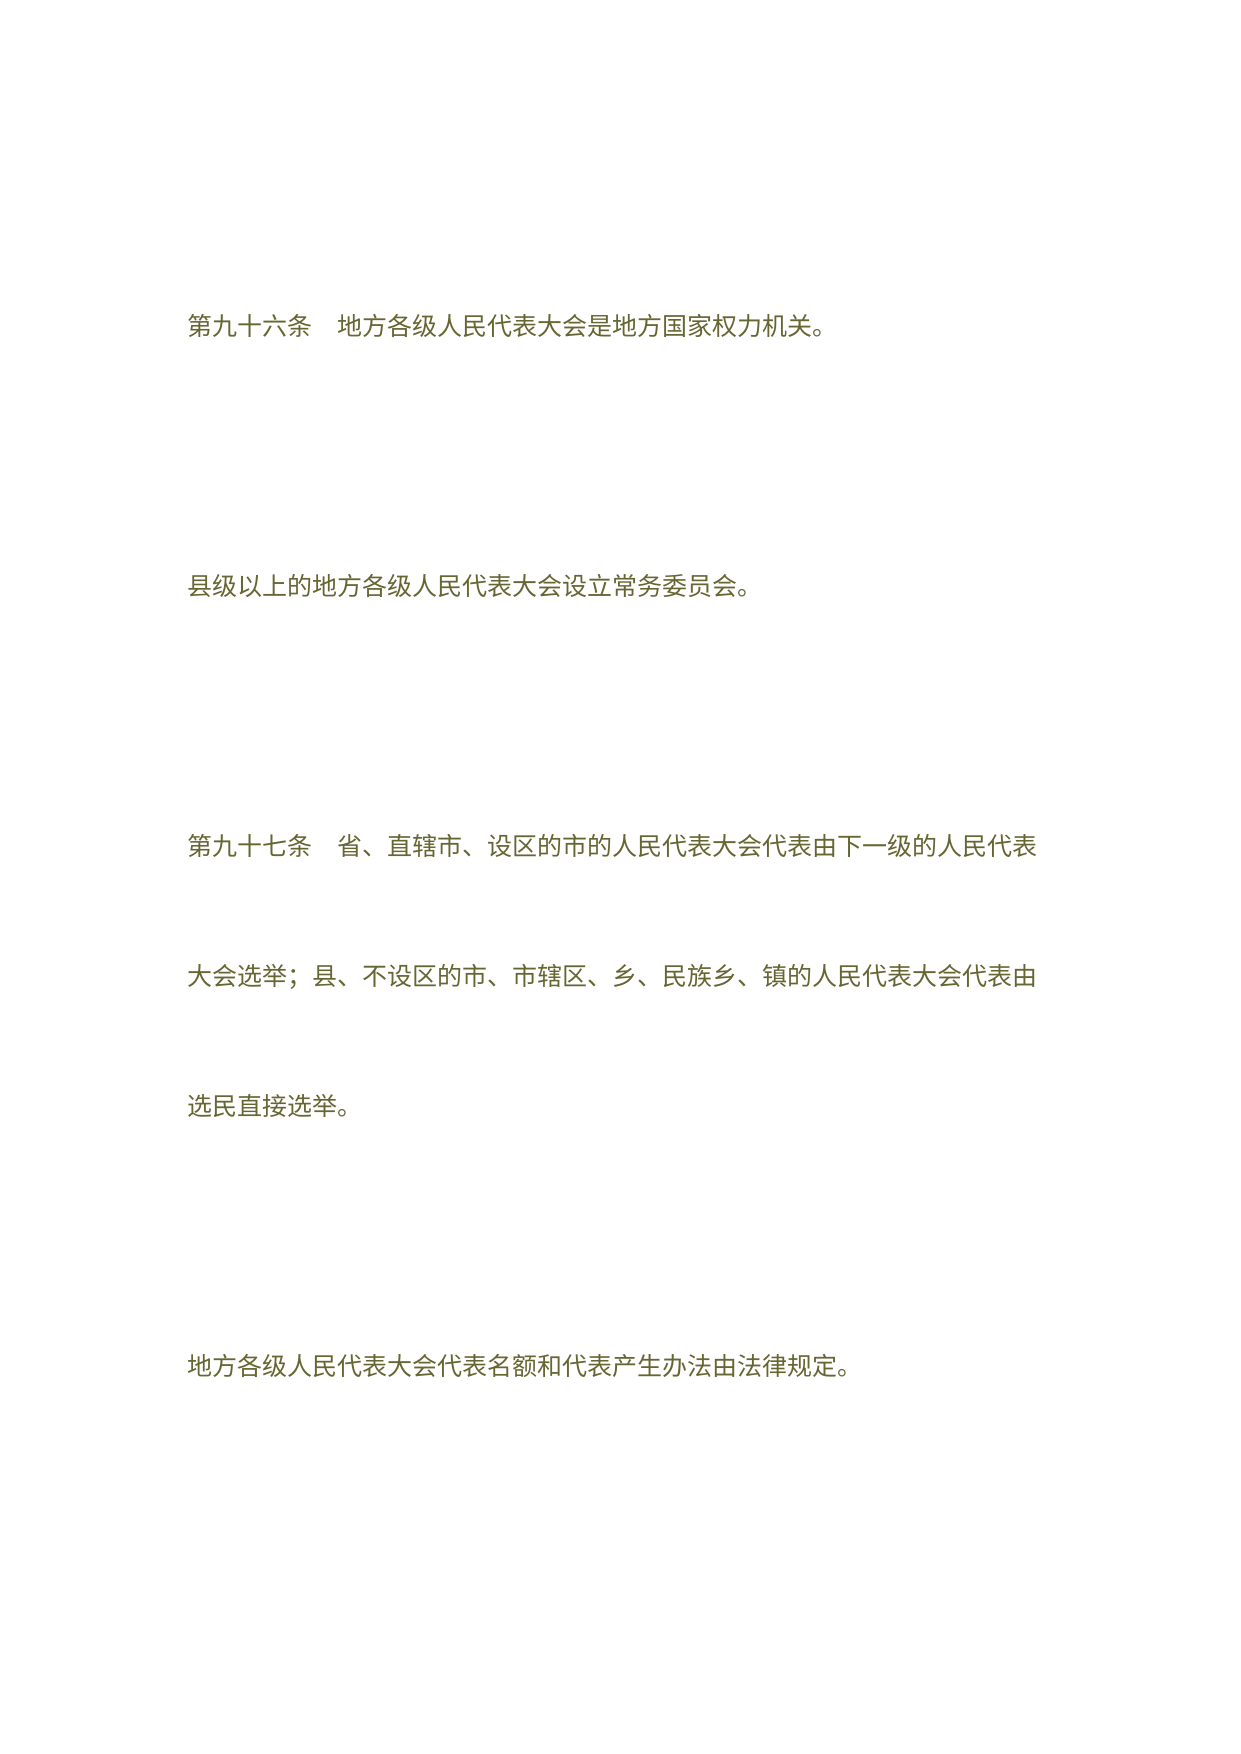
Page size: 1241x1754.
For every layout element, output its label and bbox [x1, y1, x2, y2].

text [187, 162, 1053, 1397]
